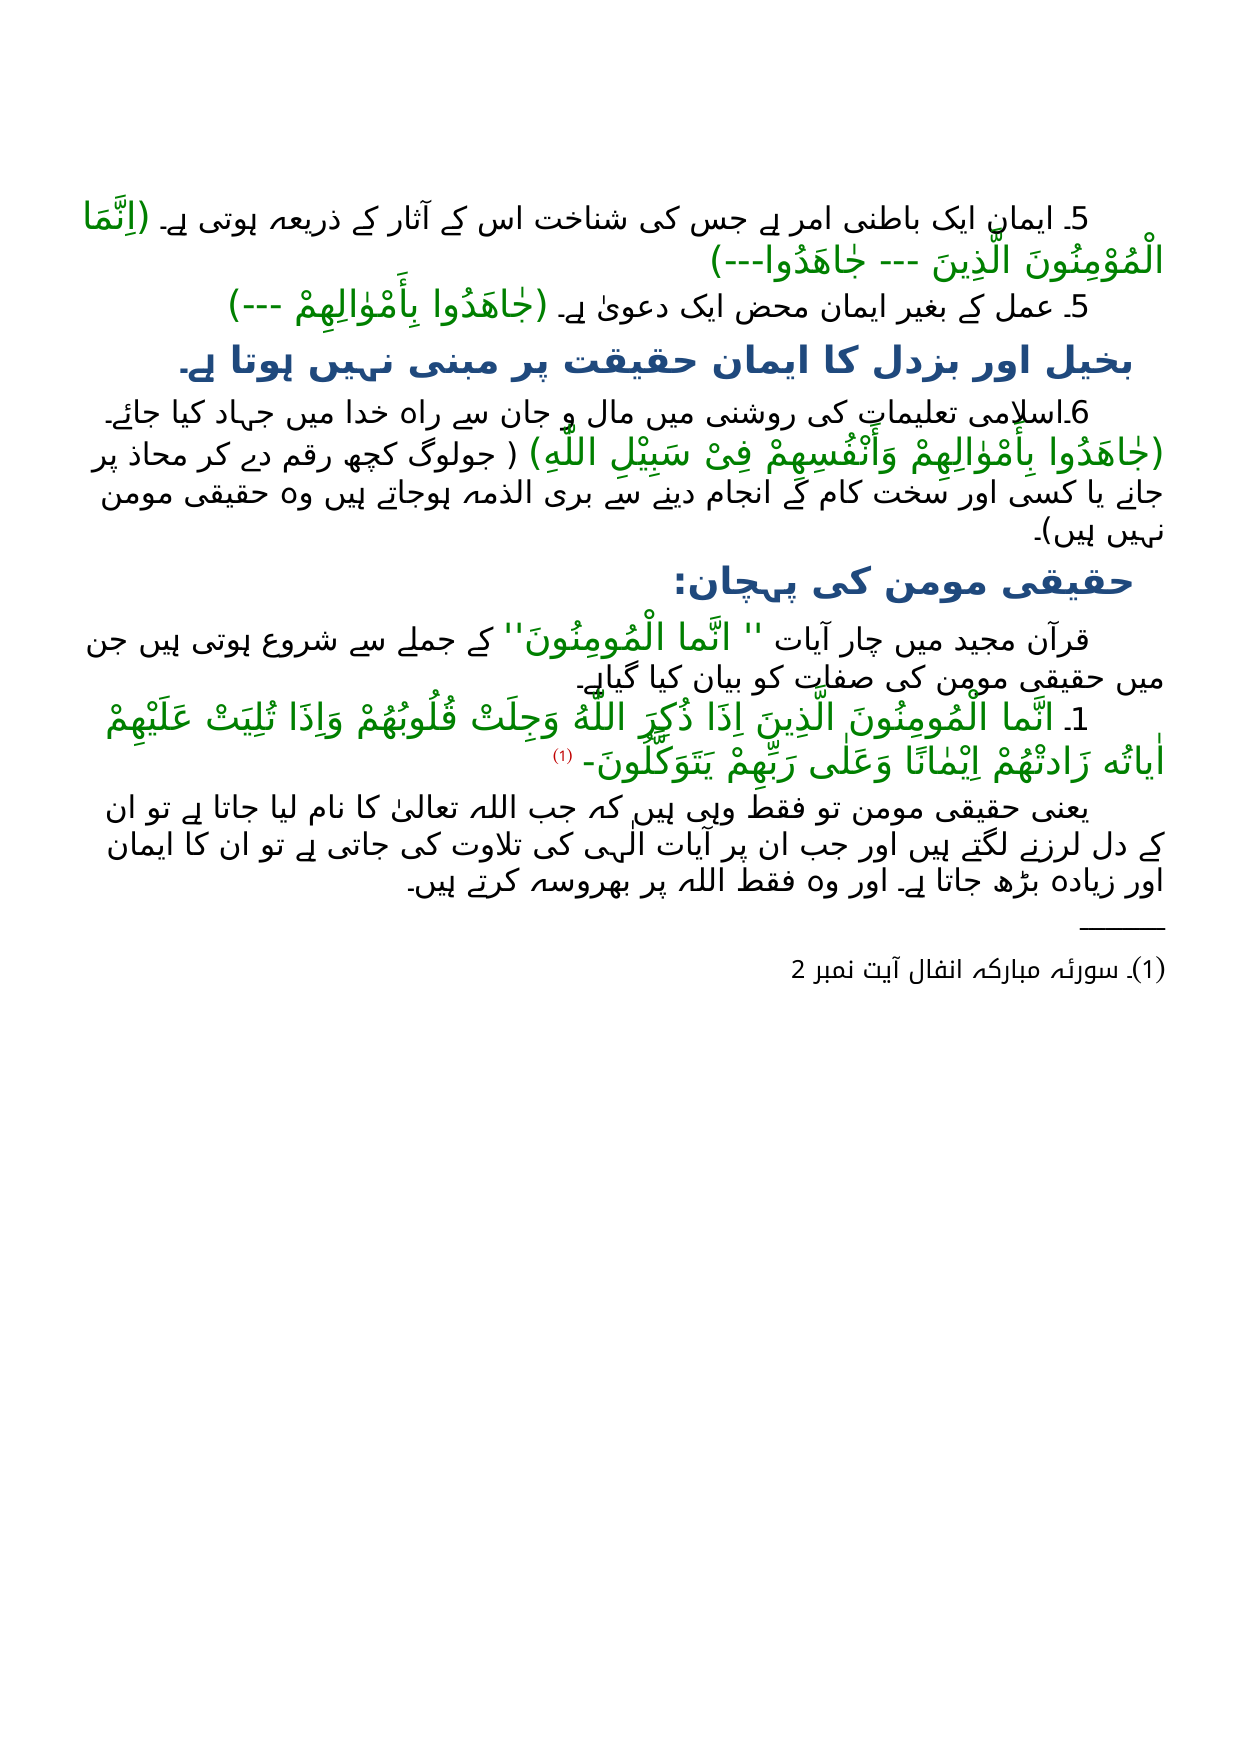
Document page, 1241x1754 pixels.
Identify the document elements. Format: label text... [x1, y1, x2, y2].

text 5۔ عمل کے بغیر ایمان محض ایک دعویٰ ہے۔ (جٰاهَدُوا بِأَمْوٰالِهِمْ ---) [75, 282, 1165, 326]
text (1)۔ سورئہ مبارکہ انفال آیت نمبر 2 [75, 946, 1165, 993]
text یعنی حقیقی مومن تو فقط وہی ہیں کہ جب اللہ تعالیٰ کا نام لیا جاتا ہے تو ان کے دل لرزنے لگتے ہیں اور جب ان پر آیات الٰہی کی تلاوت کی جاتی ہے تو ان کا ایمان اور زیادہ بڑھ جاتا ہے۔ اور وہ فقط اللہ پر بھروسہ کرتے ہیں۔ [75, 790, 1165, 899]
text 1۔ انَّما الْمُومِنُونَ الَّذِینَ اِذَا ذُکِرَ اللّٰهُ وَجِلَتْ قُلُوبُهُمْ وَاِذَا تُلِیَتْ عَلَیْهِمْ اٰیاتُه زَادتْهُمْ اِیْمٰانًا وَعَلٰی رَبِّهِمْ یَتَوَکَّلُونَ- (1) [75, 696, 1165, 790]
text ۔۔۔۔۔۔۔۔۔۔۔۔۔۔۔۔۔۔۔۔ [75, 899, 1165, 946]
text قرآن مجید میں چار آیات '' انَّما الْمُومِنُونَ'' کے جملے سے شروع ہوتی ہیں جن میں حقیقی مومن کی صفات کو بیان کیا گیاہے۔ [75, 616, 1165, 696]
text 5۔ ایمان ایک باطنی امر ہے جس کی شناخت اس کے آثار کے ذریعہ ہوتی ہے۔ (اِنَّمَا الْمُوْمِنُونَ الَّذِینَ --- جٰاهَدُوا---) [75, 195, 1165, 282]
text 6۔اسلامی تعلیمات کی روشنی میں مال و جان سے راہ خدا میں جہاد کیا جائے۔(جٰاهَدُوا بِأَمْوٰالِهِمْ وَأَنْفُسِهِمْ فِیْ سَبِیْلِ اللّٰهِ) ( جولوگ کچھ رقم دے کر محاذ پر جانے یا کسی اور سخت کام کے انجام دینے سے بری الذمہ ہوجاتے ہیں وہ حقیقی مومن نہیں ہیں)۔ [75, 394, 1165, 547]
subtitle حقیقی مومن کی پہچان: [75, 560, 1165, 603]
subtitle بخیل اور بزدل کا ایمان حقیقت پر مبنی نہیں ہوتا ہے۔ [75, 338, 1165, 382]
